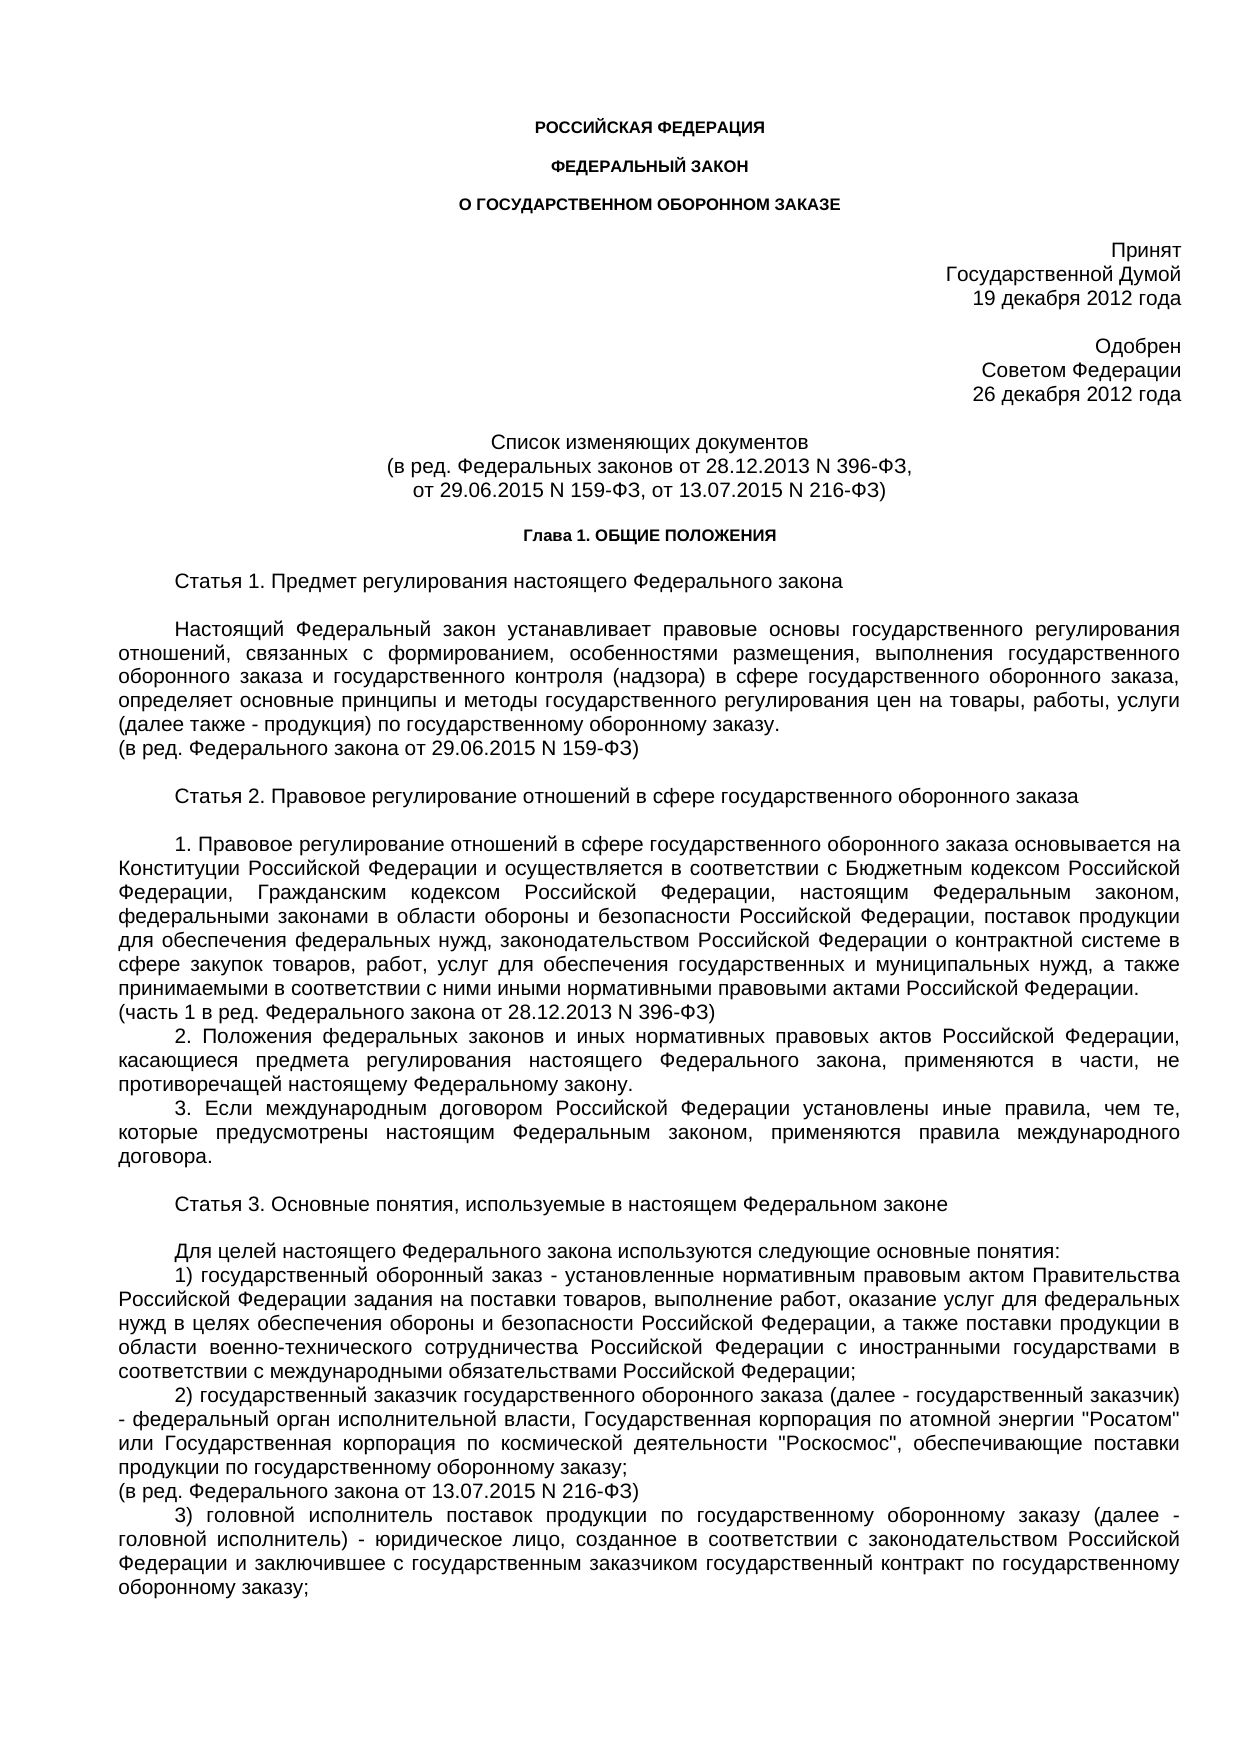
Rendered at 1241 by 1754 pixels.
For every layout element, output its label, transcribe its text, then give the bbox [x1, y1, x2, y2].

text О ГОСУДАРСТВЕННОМ ОБОРОННОМ ЗАКАЗЕ [118, 195, 1181, 214]
text Одобрен [118, 334, 1181, 358]
text (в ред. Федерального закона от 13.07.2015 N 216-ФЗ) [118, 1479, 1181, 1503]
text Настоящий Федеральный закон устанавливает правовые основы государственного регулирования отношений, связанных с формированием, особенностями размещения, выполнения государственного оборонного заказа и государственного контроля (надзора) в сфере государственного оборонного заказа, определяет основные принципы и методы государственного регулирования цен на товары, работы, услуги (далее также - продукция) по государственному оборонному заказу. [118, 616, 1181, 736]
text РОССИЙСКАЯ ФЕДЕРАЦИЯ [118, 118, 1181, 137]
text от 29.06.2015 N 159-ФЗ, от 13.07.2015 N 216-ФЗ) [118, 477, 1181, 501]
text (в ред. Федеральных законов от 28.12.2013 N 396-ФЗ, [118, 453, 1181, 477]
text Советом Федерации [118, 358, 1181, 382]
text 2) государственный заказчик государственного оборонного заказа (далее - государственный заказчик) - федеральный орган исполнительной власти, Государственная корпорация по атомной энергии "Росатом" или Государственная корпорация по космической деятельности "Роскосмос", обеспечивающие поставки продукции по государственному оборонному заказу; [118, 1383, 1181, 1479]
text Статья 1. Предмет регулирования настоящего Федерального закона [118, 568, 1181, 592]
text Глава 1. ОБЩИЕ ПОЛОЖЕНИЯ [118, 525, 1181, 544]
text 3. Если международным договором Российской Федерации установлены иные правила, чем те, которые предусмотрены настоящим Федеральным законом, применяются правила международного договора. [118, 1096, 1181, 1167]
text 1. Правовое регулирование отношений в сфере государственного оборонного заказа основывается на Конституции Российской Федерации и осуществляется в соответствии с Бюджетным кодексом Российской Федерации, Гражданским кодексом Российской Федерации, настоящим Федеральным законом, федеральными законами в области обороны и безопасности Российской Федерации, поставок продукции для обеспечения федеральных нужд, законодательством Российской Федерации о контрактной системе в сфере закупок товаров, работ, услуг для обеспечения государственных и муниципальных нужд, а также принимаемыми в соответствии с ними иными нормативными правовыми актами Российской Федерации. [118, 832, 1181, 1000]
text Статья 2. Правовое регулирование отношений в сфере государственного оборонного заказа [118, 784, 1181, 808]
text 19 декабря 2012 года [118, 286, 1181, 310]
text 26 декабря 2012 года [118, 382, 1181, 406]
text (в ред. Федерального закона от 29.06.2015 N 159-ФЗ) [118, 736, 1181, 760]
text 1) государственный оборонный заказ - установленные нормативным правовым актом Правительства Российской Федерации задания на поставки товаров, выполнение работ, оказание услуг для федеральных нужд в целях обеспечения обороны и безопасности Российской Федерации, а также поставки продукции в области военно-технического сотрудничества Российской Федерации с иностранными государствами в соответствии с международными обязательствами Российской Федерации; [118, 1263, 1181, 1383]
text ФЕДЕРАЛЬНЫЙ ЗАКОН [118, 156, 1181, 176]
text Список изменяющих документов [118, 429, 1181, 453]
text Принят [118, 238, 1181, 262]
text Государственной Думой [118, 262, 1181, 286]
text 2. Положения федеральных законов и иных нормативных правовых актов Российской Федерации, касающиеся предмета регулирования настоящего Федерального закона, применяются в части, не противоречащей настоящему Федеральному закону. [118, 1024, 1181, 1096]
text Для целей настоящего Федерального закона используются следующие основные понятия: [118, 1239, 1181, 1263]
text 3) головной исполнитель поставок продукции по государственному оборонному заказу (далее - головной исполнитель) - юридическое лицо, созданное в соответствии с законодательством Российской Федерации и заключившее с государственным заказчиком государственный контракт по государственному оборонному заказу; [118, 1503, 1181, 1599]
text (часть 1 в ред. Федерального закона от 28.12.2013 N 396-ФЗ) [118, 1000, 1181, 1024]
text Статья 3. Основные понятия, используемые в настоящем Федеральном законе [118, 1191, 1181, 1215]
